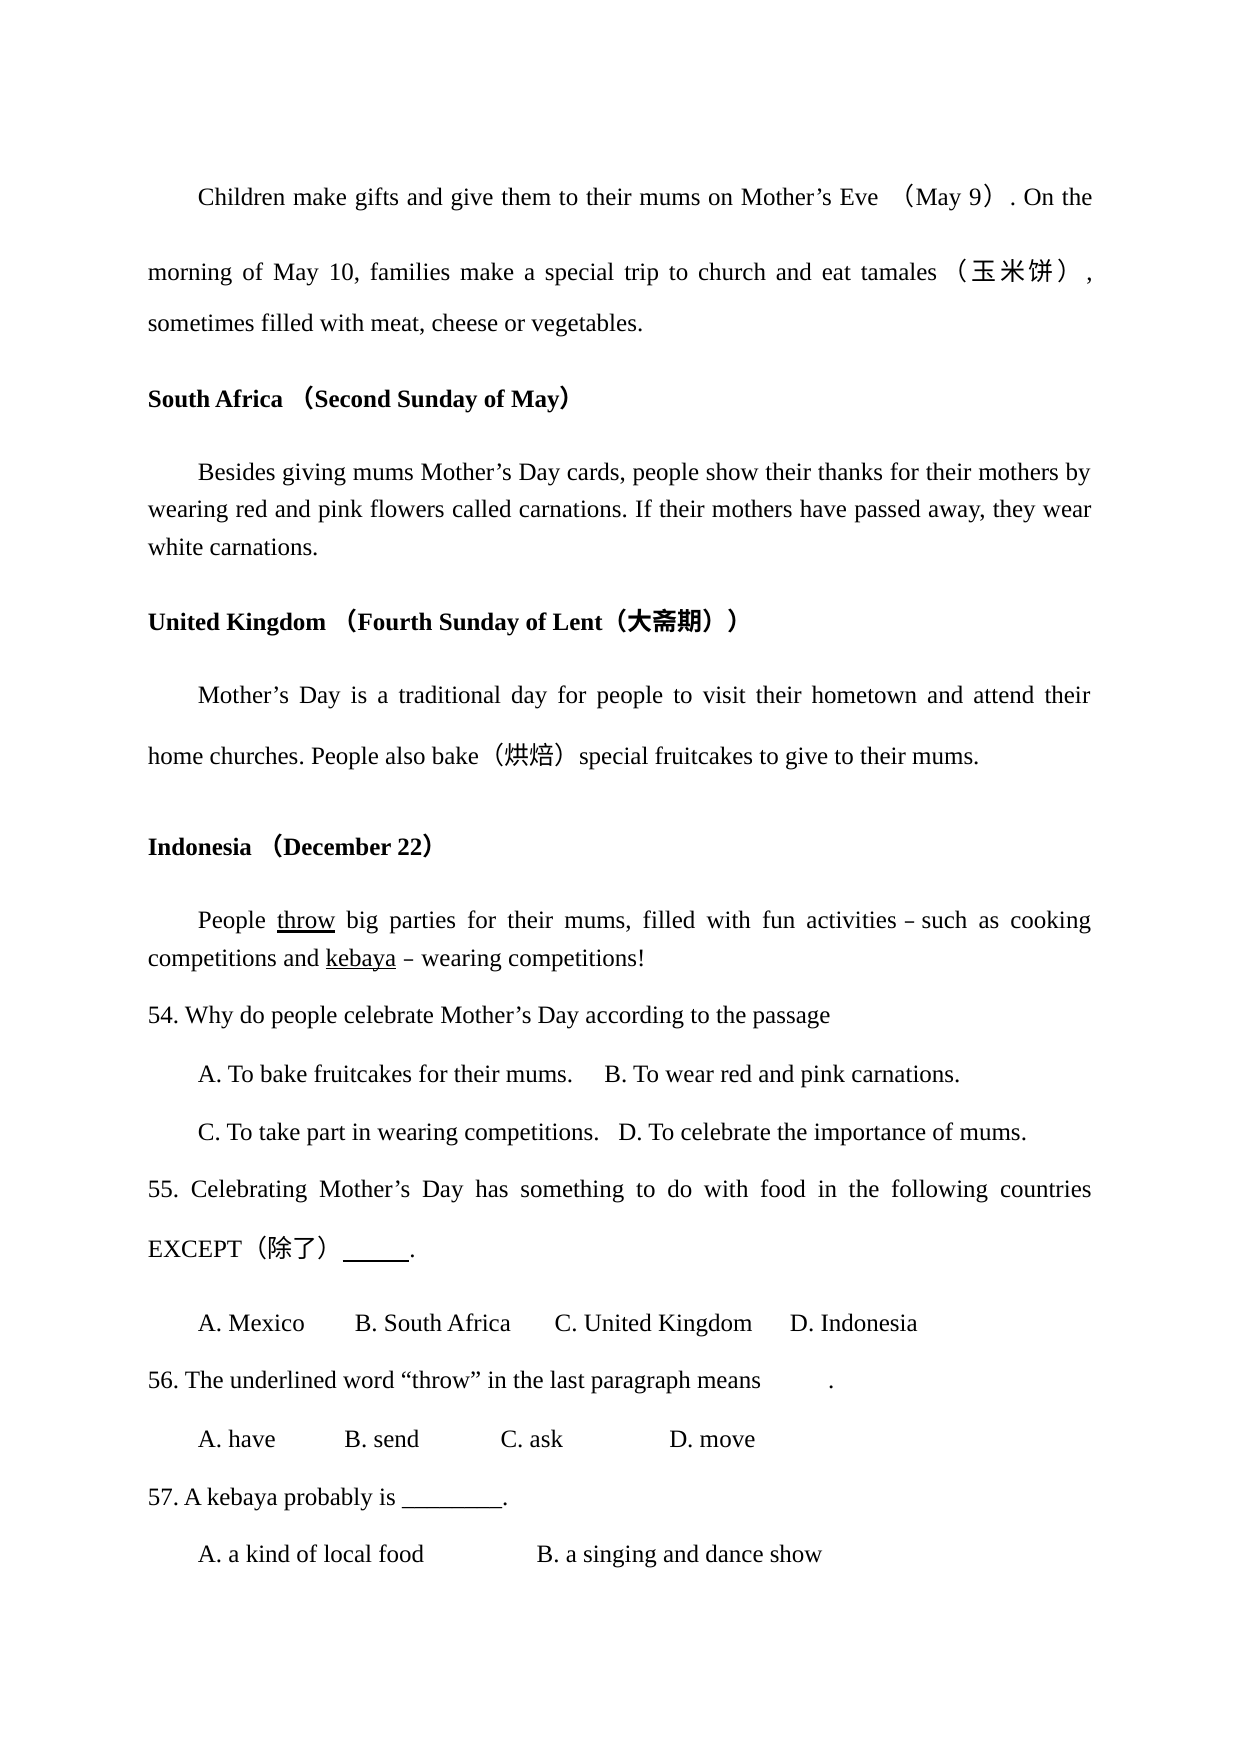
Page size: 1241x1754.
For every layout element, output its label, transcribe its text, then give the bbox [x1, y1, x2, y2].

text Mother’s Day is a traditional day for people to visit their hometown and attend their home churches. People also bake（烘焙）special fruitcakes to give to their mums. [148, 679, 1092, 786]
text 57. A kebaya probably is ________. [148, 1480, 1092, 1512]
text A. Mexico B. South Africa C. United Kingdom D. Indonesia [148, 1306, 1092, 1338]
text 55. Celebrating Mother’s Day has something to do with food in the following countries EXCEPT（除了） . [148, 1172, 1092, 1279]
text C. To take part in wearing competitions. D. To celebrate the importance of mums. [148, 1115, 1092, 1147]
text A. a kind of local food B. a singing and dance show [148, 1537, 1092, 1570]
text A. To bake fruitcakes for their mums. B. To wear red and pink carnations. [148, 1057, 1092, 1089]
text South Africa （Second Sunday of May） [148, 364, 1092, 429]
text United Kingdom （Fourth Sunday of Lent（大斋期）） [148, 587, 1092, 652]
text Besides giving mums Mother’s Day cards, people show their thanks for their mothers by wearing red and pink flowers called carnations. If their mothers have passed away, they wear white carnations. [148, 455, 1092, 562]
text Children make gifts and give them to their mums on Mother’s Eve （May 9）. On the morning of May 10, families make a special trip to church and eat tamales（玉米饼）, sometimes filled with meat, cheese or vegetables. [148, 162, 1092, 339]
text Indonesia （December 22） [148, 812, 1092, 877]
text 54. Why do people celebrate Mother’s Day according to the passage [148, 998, 1092, 1031]
text People throw big parties for their mums, filled with fun activities﹣such as cooking competitions and kebaya﹣wearing competitions! [148, 903, 1092, 973]
text 56. The underlined word “throw” in the last paragraph means . [148, 1363, 1092, 1396]
text A. have B. send C. ask D. move [148, 1422, 1092, 1454]
